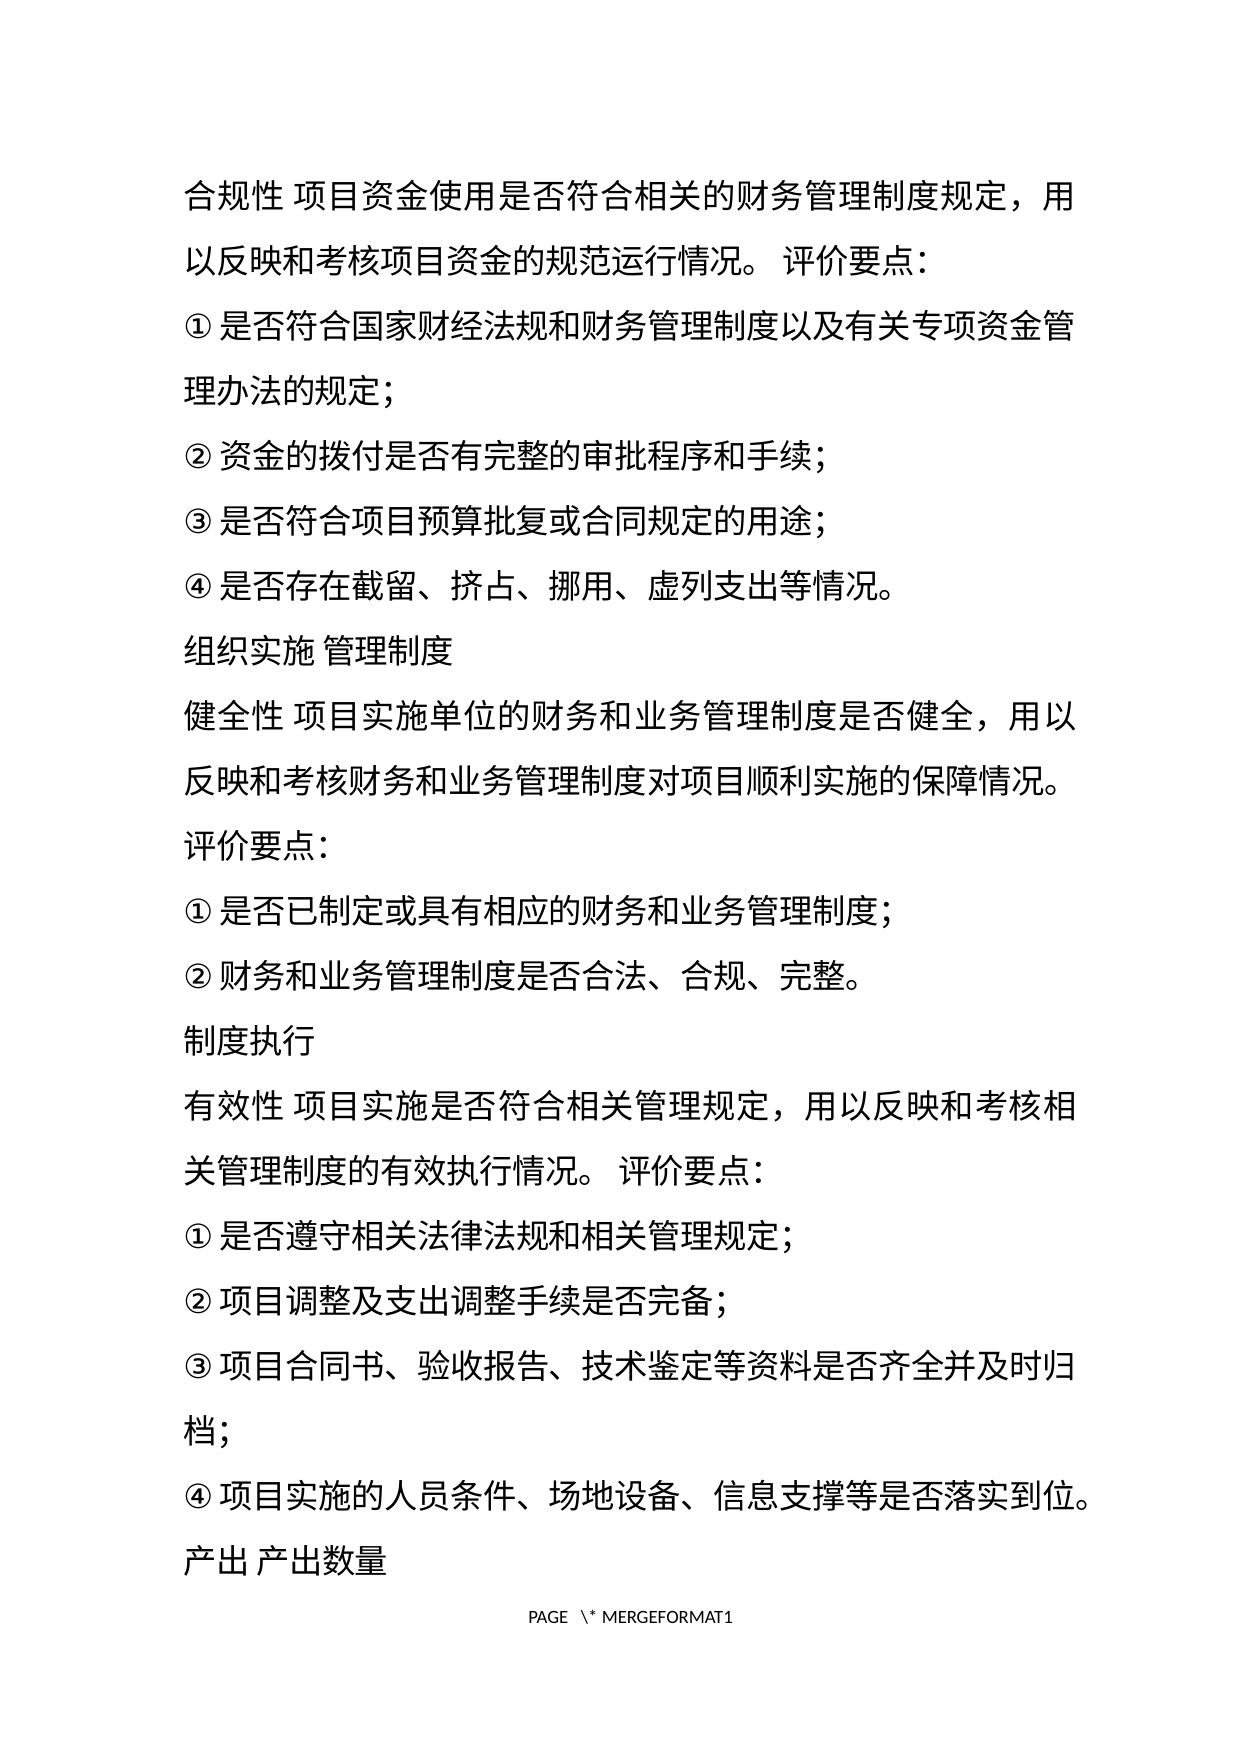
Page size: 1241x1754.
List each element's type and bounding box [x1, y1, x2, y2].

text [183, 162, 1078, 1592]
